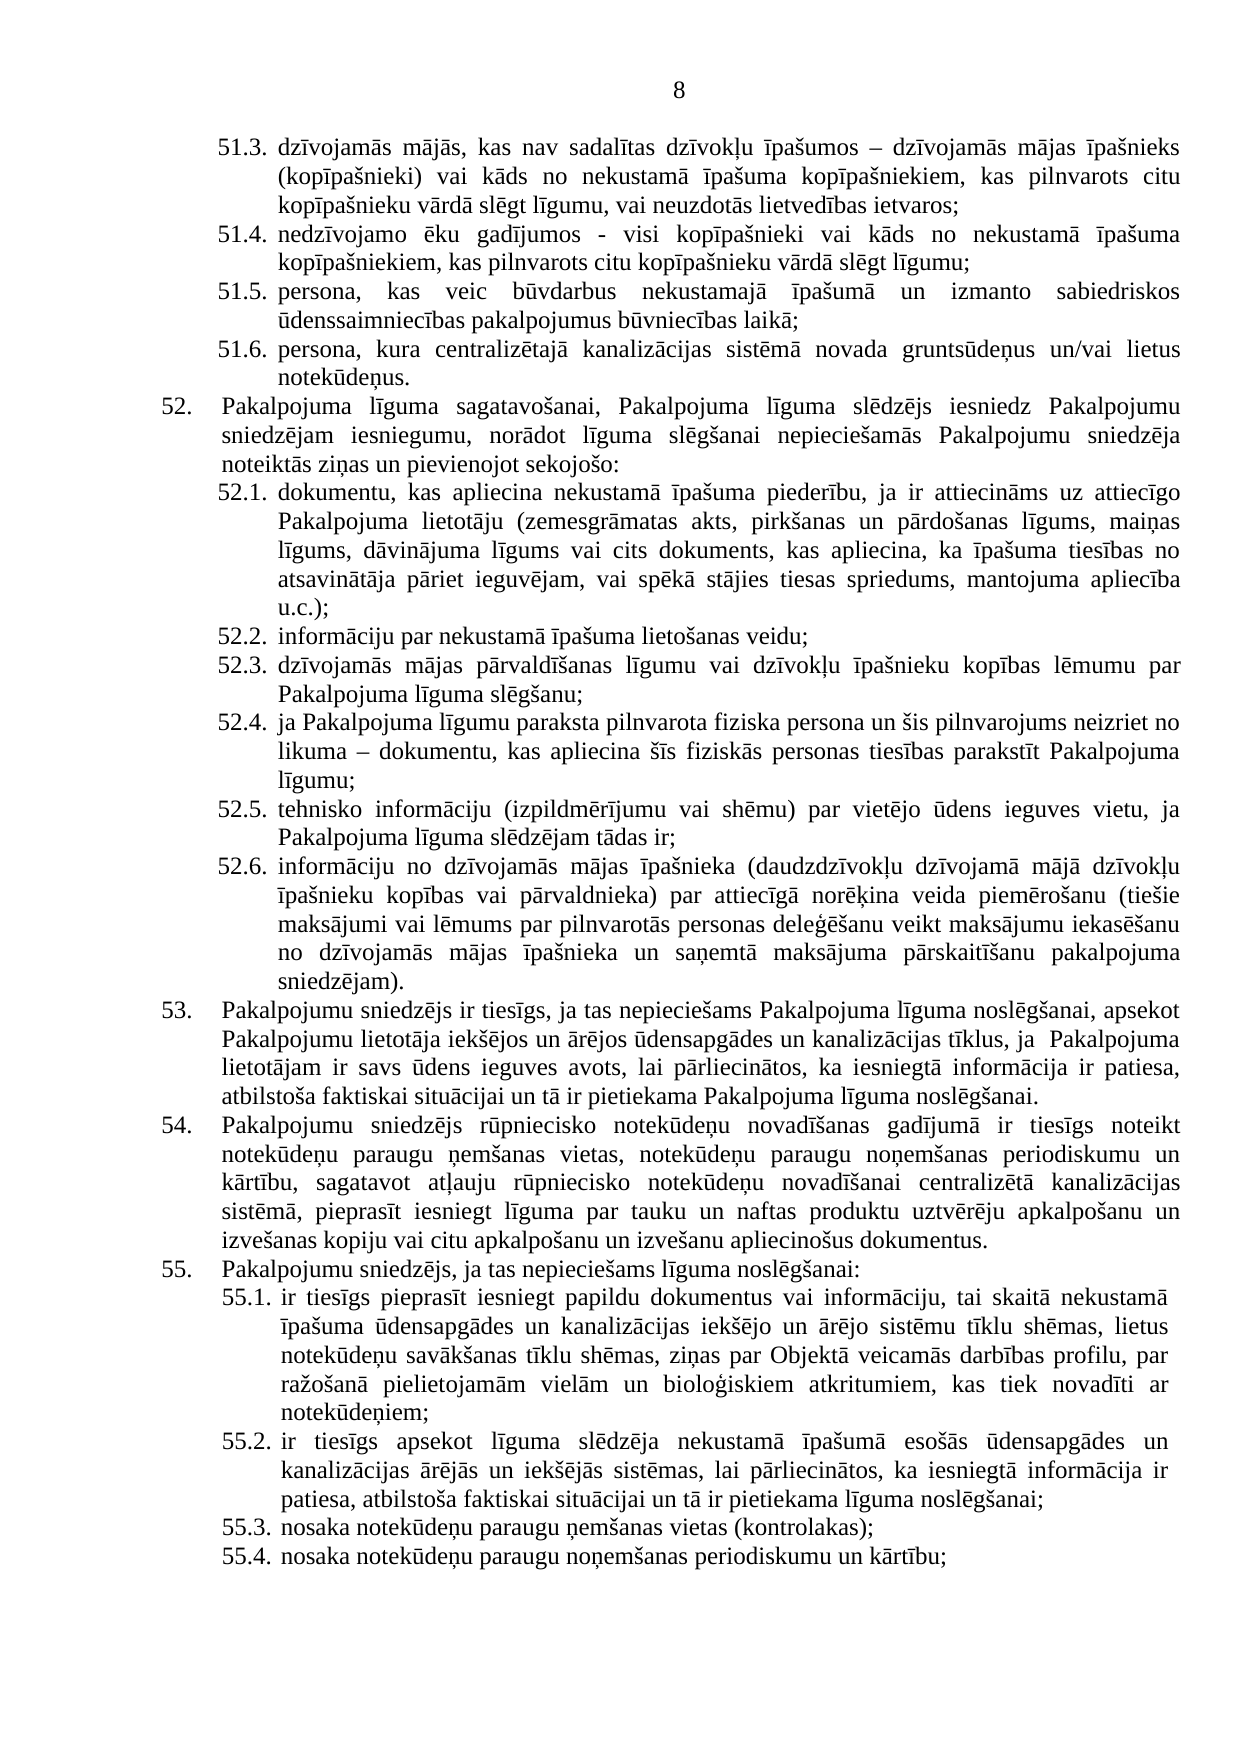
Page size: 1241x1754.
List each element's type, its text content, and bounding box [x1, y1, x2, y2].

list ir tiesīgs apsekot līguma slēdzēja nekustamā īpašumā esošās ūdensapgādes un kanalizācijas ārējās un iekšējās sistēmas, lai pārliecinātos, ka iesniegtā informācija ir patiesa, atbilstoša faktiskai situācijai un tā ir pietiekama līguma noslēgšanai; [222, 1426, 1169, 1512]
list nosaka notekūdeņu paraugu ņemšanas vietas (kontrolakas); [222, 1512, 1169, 1541]
list Pakalpojumu sniedzējs rūpniecisko notekūdeņu novadīšanas gadījumā ir tiesīgs noteikt notekūdeņu paraugu ņemšanas vietas, notekūdeņu paraugu noņemšanas periodiskumu un kārtību, sagatavot atļauju rūpniecisko notekūdeņu novadīšanai centralizētā kanalizācijas sistēmā, pieprasīt iesniegt līguma par tauku un naftas produktu uztvērēju apkalpošanu un izvešanas kopiju vai citu apkalpošanu un izvešanu apliecinošus dokumentus. [161, 1110, 1181, 1254]
list tehnisko informāciju (izpildmērījumu vai shēmu) par vietējo ūdens ieguves vietu, ja Pakalpojuma līguma slēdzējam tādas ir; [217, 794, 1181, 851]
list informāciju par nekustamā īpašuma lietošanas veidu; [217, 621, 1181, 650]
list informāciju no dzīvojamās mājas īpašnieka (daudzdzīvokļu dzīvojamā mājā dzīvokļu īpašnieku kopības vai pārvaldnieka) par attiecīgā norēķina veida piemērošanu (tiešie maksājumi vai lēmums par pilnvarotās personas deleģēšanu veikt maksājumu iekasēšanu no dzīvojamās mājas īpašnieka un saņemtā maksājuma pārskaitīšanu pakalpojuma sniedzējam). [217, 851, 1181, 995]
list ir tiesīgs pieprasīt iesniegt papildu dokumentus vai informāciju, tai skaitā nekustamā īpašuma ūdensapgādes un kanalizācijas iekšējo un ārējo sistēmu tīklu shēmas, lietus notekūdeņu savākšanas tīklu shēmas, ziņas par Objektā veicamās darbības profilu, par ražošanā pielietojamām vielām un bioloģiskiem atkritumiem, kas tiek novadīti ar notekūdeņiem; [222, 1282, 1169, 1426]
list ja Pakalpojuma līgumu paraksta pilnvarota fiziska persona un šis pilnvarojums neizriet no likuma – dokumentu, kas apliecina šīs fiziskās personas tiesības parakstīt Pakalpojuma līgumu; [217, 707, 1181, 794]
list dzīvojamās mājas pārvaldīšanas līgumu vai dzīvokļu īpašnieku kopības lēmumu par Pakalpojuma līguma slēgšanu; [217, 650, 1181, 707]
list Pakalpojumu sniedzējs ir tiesīgs, ja tas nepieciešams Pakalpojuma līguma noslēgšanai, apsekot Pakalpojumu lietotāja iekšējos un ārējos ūdensapgādes un kanalizācijas tīklus, ja Pakalpojuma lietotājam ir savs ūdens ieguves avots, lai pārliecinātos, ka iesniegtā informācija ir patiesa, atbilstoša faktiskai situācijai un tā ir pietiekama Pakalpojuma līguma noslēgšanai. [161, 995, 1181, 1110]
list dokumentu, kas apliecina nekustamā īpašuma piederību, ja ir attiecināms uz attiecīgo Pakalpojuma lietotāju (zemesgrāmatas akts, pirkšanas un pārdošanas līgums, maiņas līgums, dāvinājuma līgums vai cits dokuments, kas apliecina, ka īpašuma tiesības no atsavinātāja pāriet ieguvējam, vai spēkā stājies tiesas spriedums, mantojuma apliecība u.c.); [217, 477, 1181, 621]
list dzīvojamās mājās, kas nav sadalītas dzīvokļu īpašumos – dzīvojamās mājas īpašnieks (kopīpašnieki) vai kāds no nekustamā īpašuma kopīpašniekiem, kas pilnvarots citu kopīpašnieku vārdā slēgt līgumu, vai neuzdotās lietvedības ietvaros; [217, 132, 1181, 219]
list Pakalpojuma līguma sagatavošanai, Pakalpojuma līguma slēdzējs iesniedz Pakalpojumu sniedzējam iesniegumu, norādot līguma slēgšanai nepieciešamās Pakalpojumu sniedzēja noteiktās ziņas un pievienojot sekojošo: [161, 391, 1181, 477]
list persona, kas veic būvdarbus nekustamajā īpašumā un izmanto sabiedriskos ūdenssaimniecības pakalpojumus būvniecības laikā; [217, 276, 1181, 334]
list persona, kura centralizētajā kanalizācijas sistēmā novada gruntsūdeņus un/vai lietus notekūdeņus. [217, 334, 1181, 391]
list nosaka notekūdeņu paraugu noņemšanas periodiskumu un kārtību; [222, 1541, 1169, 1570]
list nedzīvojamo ēku gadījumos - visi kopīpašnieki vai kāds no nekustamā īpašuma kopīpašniekiem, kas pilnvarots citu kopīpašnieku vārdā slēgt līgumu; [217, 219, 1181, 276]
list Pakalpojumu sniedzējs, ja tas nepieciešams līguma noslēgšanai: [161, 1254, 1181, 1282]
